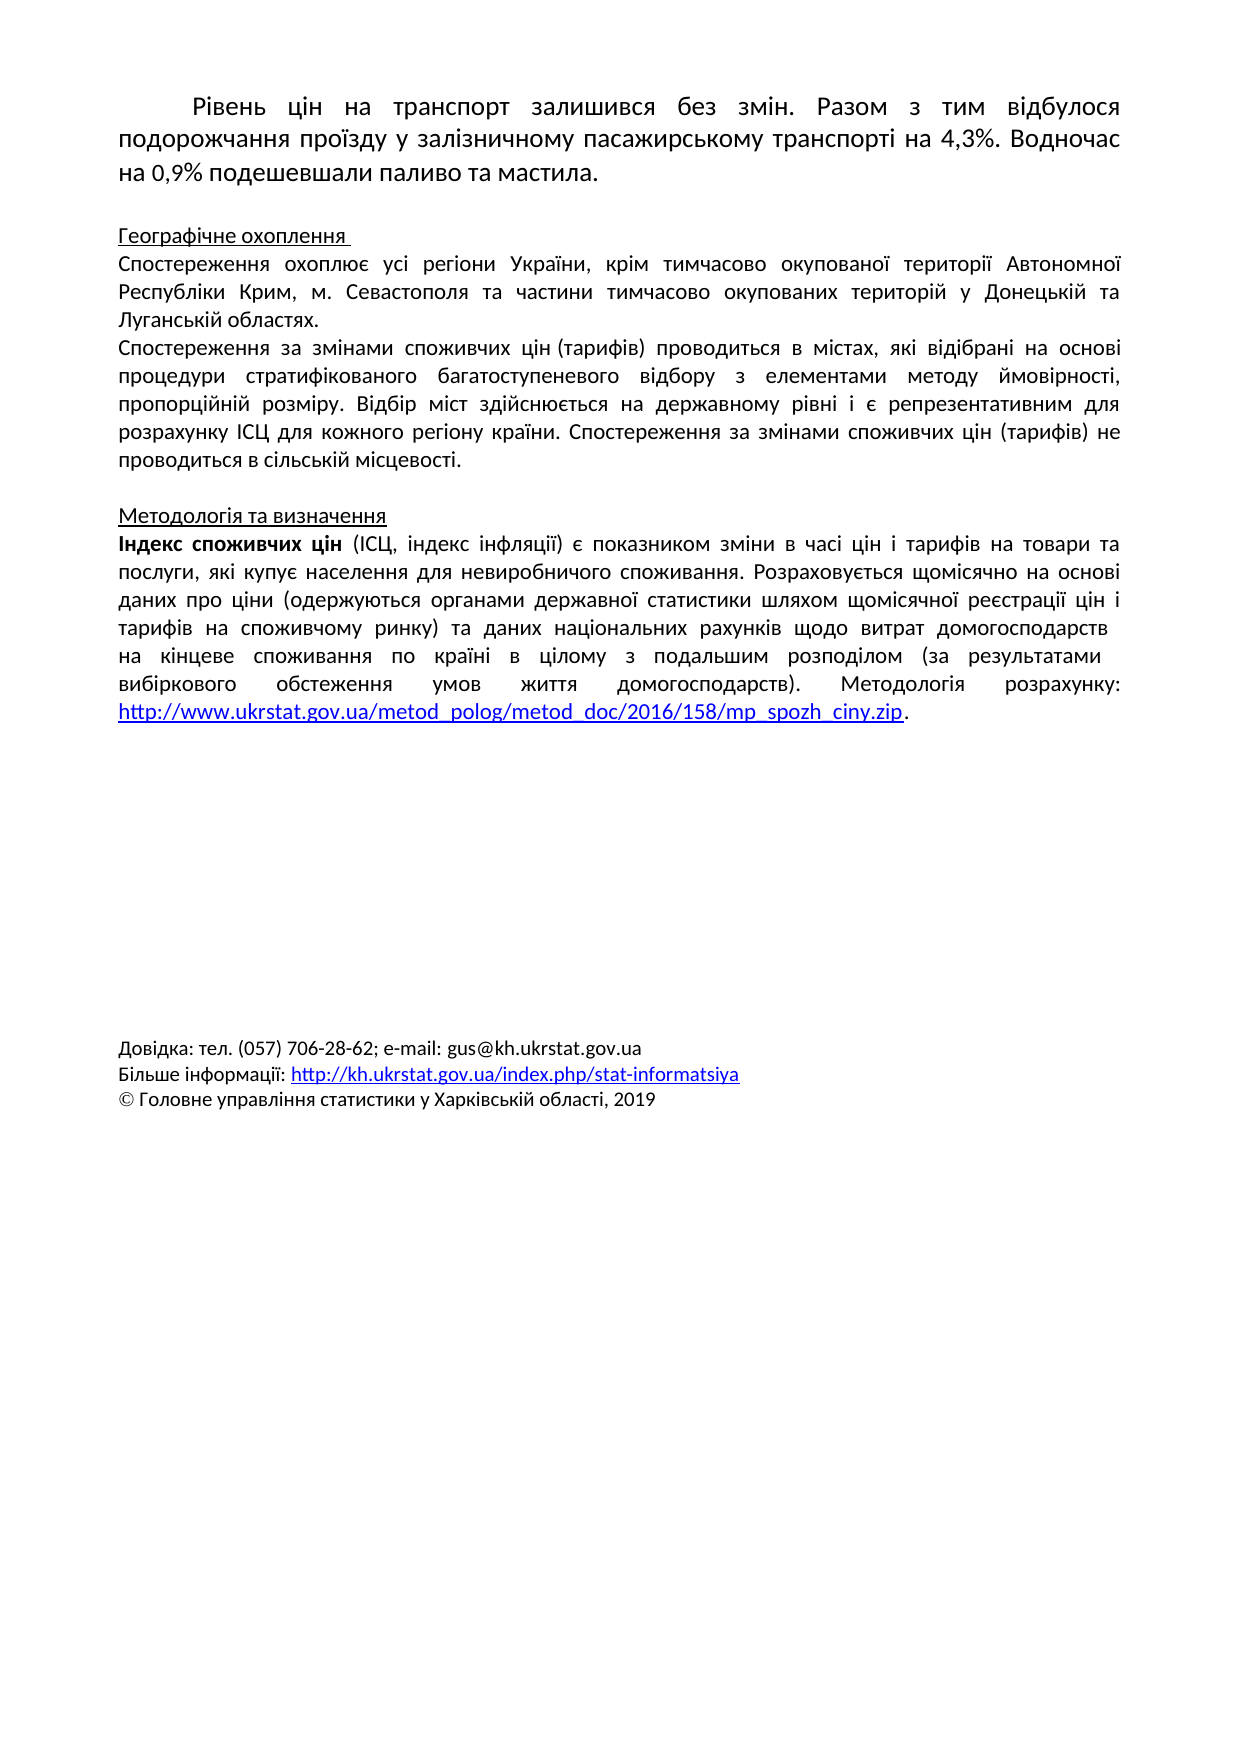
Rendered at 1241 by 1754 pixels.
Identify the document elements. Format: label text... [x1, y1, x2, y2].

text Методологія та визначення [118, 501, 1122, 529]
text Індекс споживчих цін (ІСЦ, індекс інфляції) є показником зміни в часі цін і тарифів на товари та послуги, які купує населення для невиробничого споживання. Розраховується щомісячно на основі даних про ціни (одержуються органами державної статистики шляхом щомісячної реєстрації цін і тарифів на споживчому ринку) та даних національних рахунків щодо витрат домогосподарств на кінцеве споживання по країні в цілому з подальшим розподілом (за результатами вибіркового обстеження умов життя домогосподарств). Методологія розрахунку: http://www.ukrstat.gov.ua/metod_polog/metod_doc/2016/158/mp_spozh_ciny.zip. [118, 529, 1122, 725]
text Довідка: тел. (057) 706-28-62; e-mail: gus@kh.ukrstat.gov.ua [118, 1035, 1122, 1061]
text Спостереження за змінами споживчих цін (тарифів) проводиться в містах, які відібрані на основі процедури стратифікованого багатоступеневого відбору з елементами методу ймовірності, пропорційній розміру. Відбір міст здійснюється на державному рівні і є репрезентативним для розрахунку ІСЦ для кожного регіону країни. Спостереження за змінами споживчих цін (тарифів) не проводиться в сільській місцевості. [118, 333, 1122, 473]
text Географічне охоплення [118, 221, 1122, 249]
text Спостереження охоплює усі регіони України, крім тимчасово окупованої території Автономної Республіки Крим, м. Севастополя та частини тимчасово окупованих територій у Донецькій та Луганській областях. [118, 249, 1122, 333]
text Головне управління статистики у Харківській області, 2019 [118, 1086, 1122, 1112]
text Більше інформації: http://kh.ukrstat.gov.ua/index.php/stat-informatsiya [118, 1061, 1122, 1086]
text Рівень цін на транспорт залишився без змін. Разом з тим відбулося подорожчання проїзду у залізничному пасажирському транспорті на 4,3%. Водночас на 0,9% подешевшали паливо та мастила. [118, 89, 1122, 188]
